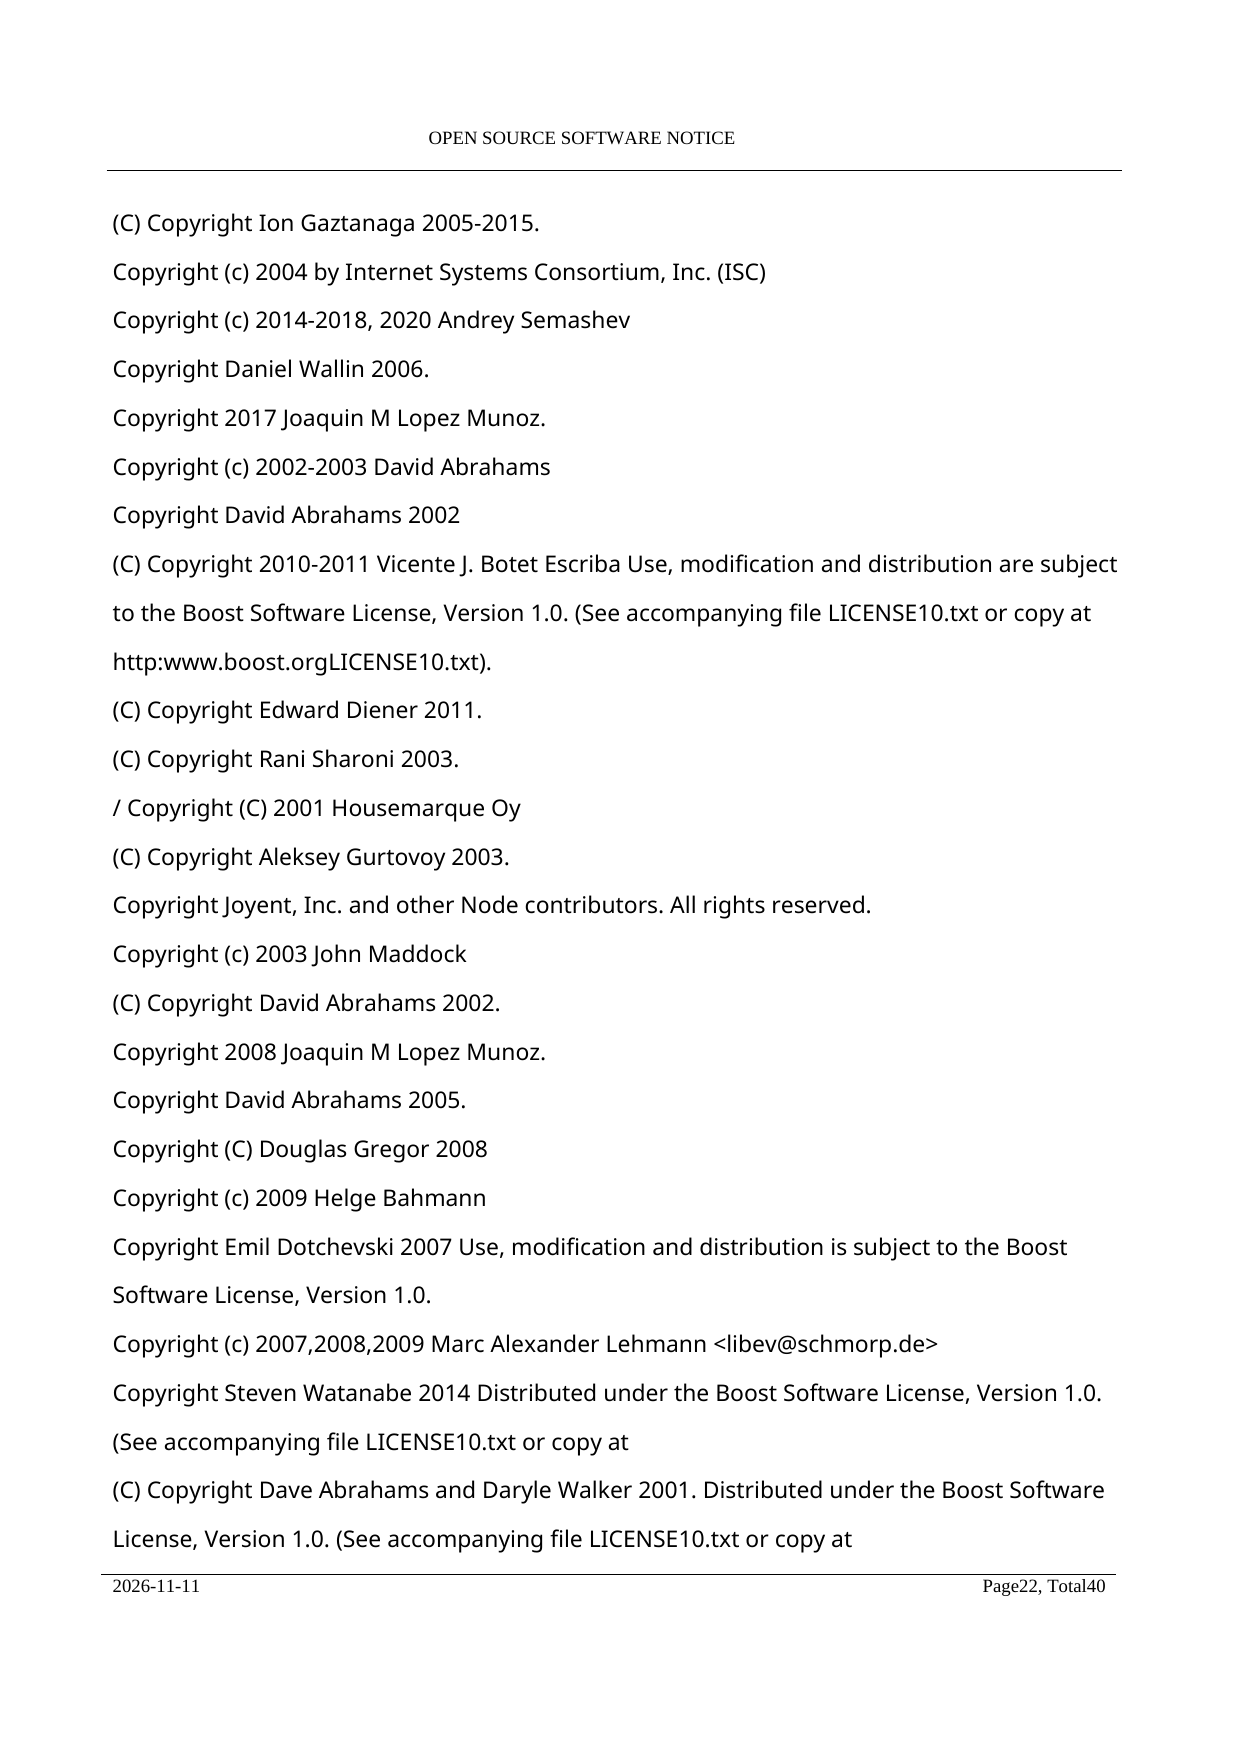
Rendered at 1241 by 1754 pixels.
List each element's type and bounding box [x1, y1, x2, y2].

text [112, 206, 1128, 1555]
